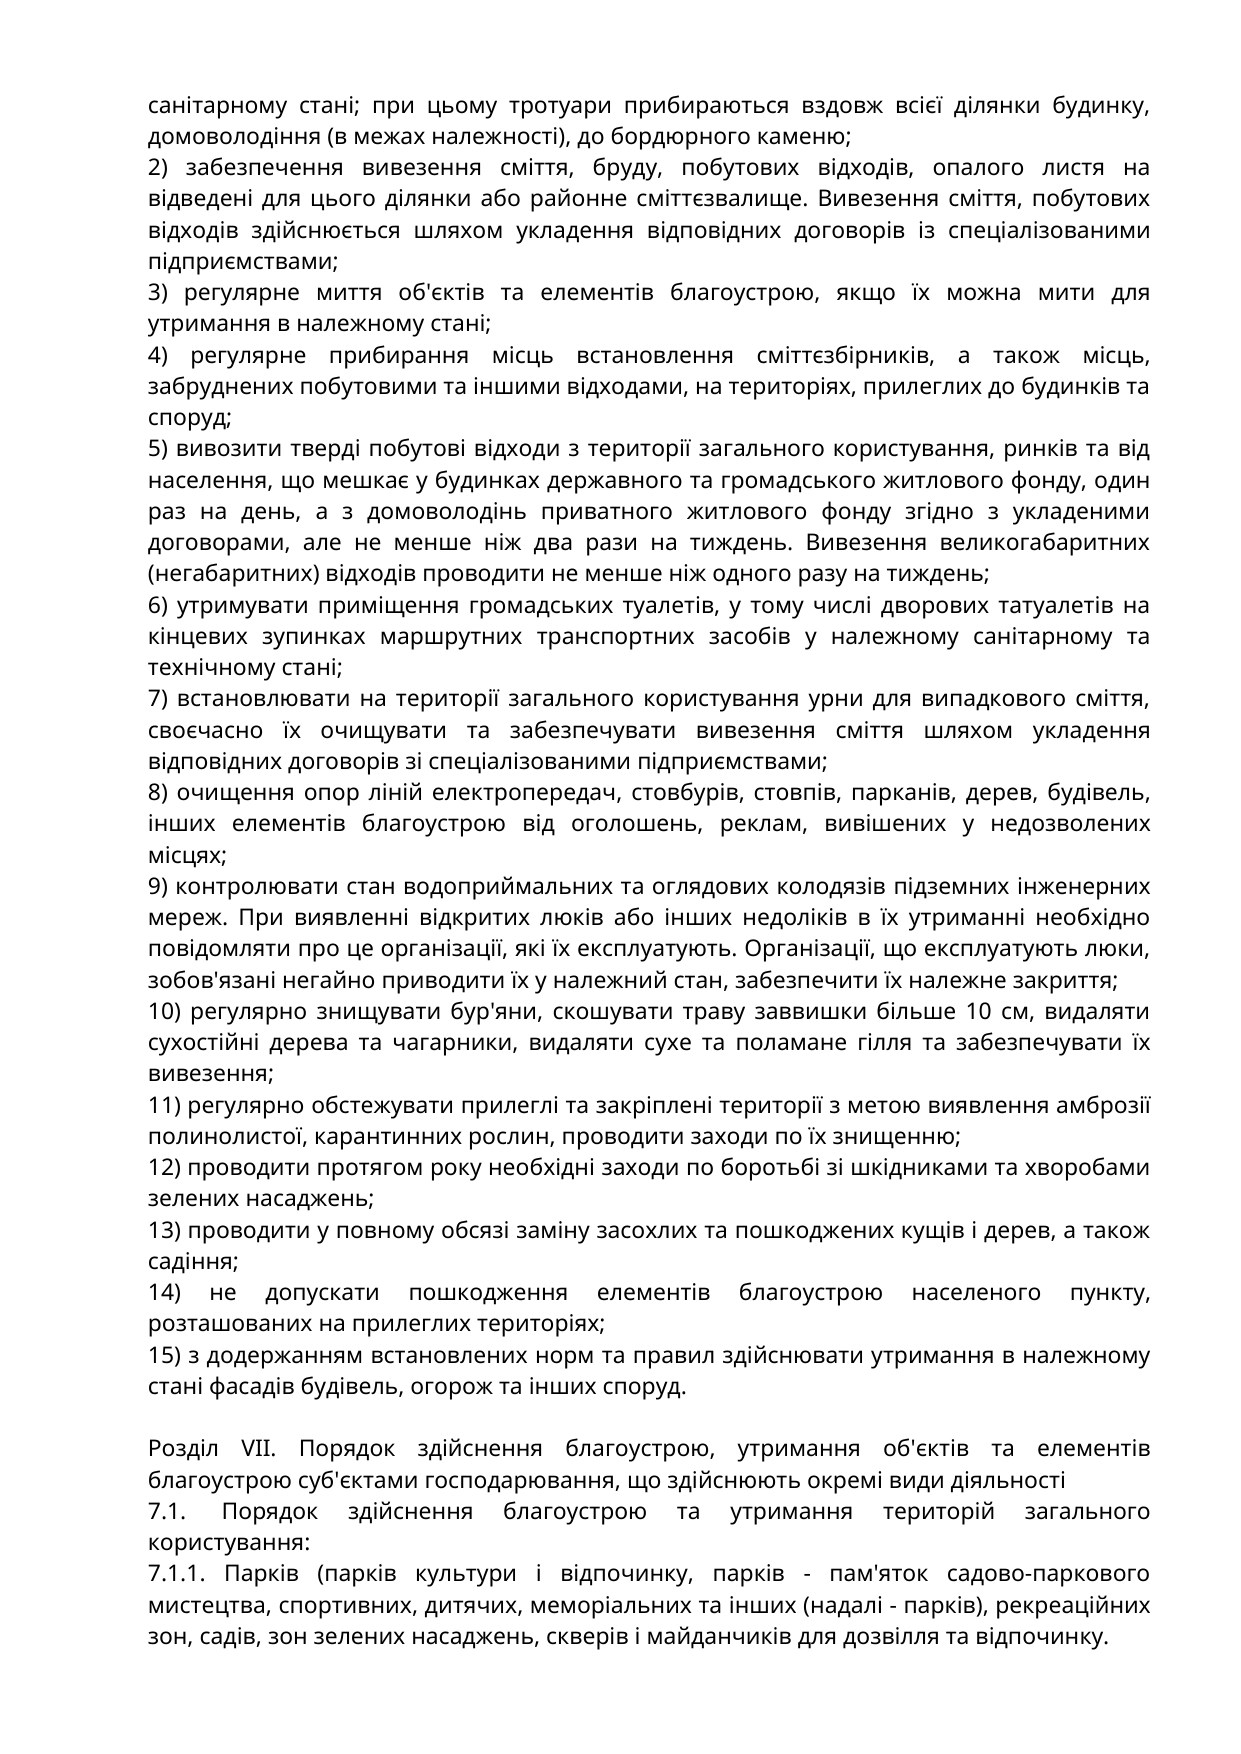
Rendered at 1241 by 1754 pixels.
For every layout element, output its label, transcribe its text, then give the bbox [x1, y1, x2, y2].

text Розділ VII. Порядок здійснення благоустрою, утримання об'єктів та елементів благоустрою суб'єктами господарювання, що здійснюють окремі види діяльності [148, 1432, 1152, 1495]
text 4) регулярне прибирання місць встановлення сміттєзбірників, а також місць, забруднених побутовими та іншими відходами, на територіях, прилеглих до будинків та споруд; [148, 338, 1152, 432]
text 11) регулярно обстежувати прилеглі та закріплені території з метою виявлення амброзії полинолистої, карантинних рослин, проводити заходи по їх знищенню; [148, 1088, 1152, 1151]
text 3) регулярне миття об'єктів та елементів благоустрою, якщо їх можна мити для утримання в належному стані; [148, 276, 1152, 338]
text 12) проводити протягом року необхідні заходи по боротьбі зі шкідниками та хворобами зелених насаджень; [148, 1151, 1152, 1213]
text 15) з додержанням встановлених норм та правил здійснювати утримання в належному стані фасадів будівель, огорож та інших споруд. [148, 1338, 1152, 1401]
text 10) регулярно знищувати бур'яни, скошувати траву заввишки більше 10 см, видаляти сухостійні дерева та чагарники, видаляти сухе та поламане гілля та забезпечувати їх вивезення; [148, 995, 1152, 1088]
text 7) встановлювати на території загального користування урни для випадкового сміття, своєчасно їх очищувати та забезпечувати вивезення сміття шляхом укладення відповідних договорів зі спеціалізованими підприємствами; [148, 682, 1152, 776]
text 6) утримувати приміщення громадських туалетів, у тому числі дворових татуалетів на кінцевих зупинках маршрутних транспортних засобів у належному санітарному та технічному стані; [148, 588, 1152, 682]
text 14) не допускати пошкодження елементів благоустрою населеного пункту, розташованих на прилеглих територіях; [148, 1276, 1152, 1338]
text 7.1. Порядок здійснення благоустрою та утримання територій загального користування: [148, 1495, 1152, 1557]
text 9) контролювати стан водоприймальних та оглядових колодязів підземних інженерних мереж. При виявленні відкритих люків або інших недоліків в їх утриманні необхідно повідомляти про це організації, які їх експлуатують. Організації, що експлуатують люки, зобов'язані негайно приводити їх у належний стан, забезпечити їх належне закриття; [148, 870, 1152, 995]
text 2) забезпечення вивезення сміття, бруду, побутових відходів, опалого листя на відведені для цього ділянки або районне сміттєзвалище. Вивезення сміття, побутових відходів здійснюється шляхом укладення відповідних договорів із спеціалізованими підприємствами; [148, 151, 1152, 276]
text 7.1.1. Парків (парків культури і відпочинку, парків - пам'яток садово-паркового мистецтва, спортивних, дитячих, меморіальних та інших (надалі - парків), рекреаційних зон, садів, зон зелених насаджень, скверів і майданчиків для дозвілля та відпочинку. [148, 1557, 1152, 1651]
text 5) вивозити тверді побутові відходи з території загального користування, ринків та від населення, що мешкає у будинках державного та громадського житлового фонду, один раз на день, а з домоволодінь приватного житлового фонду згідно з укладеними договорами, але не менше ніж два рази на тиждень. Вивезення великогабаритних (негабаритних) відходів проводити не менше ніж одного разу на тиждень; [148, 432, 1152, 588]
text 13) проводити у повному обсязі заміну засохлих та пошкоджених кущів і дерев, а також садіння; [148, 1213, 1152, 1276]
text 8) очищення опор ліній електропередач, стовбурів, стовпів, парканів, дерев, будівель, інших елементів благоустрою від оголошень, реклам, вивішених у недозволених місцях; [148, 776, 1152, 870]
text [148, 88, 1152, 151]
